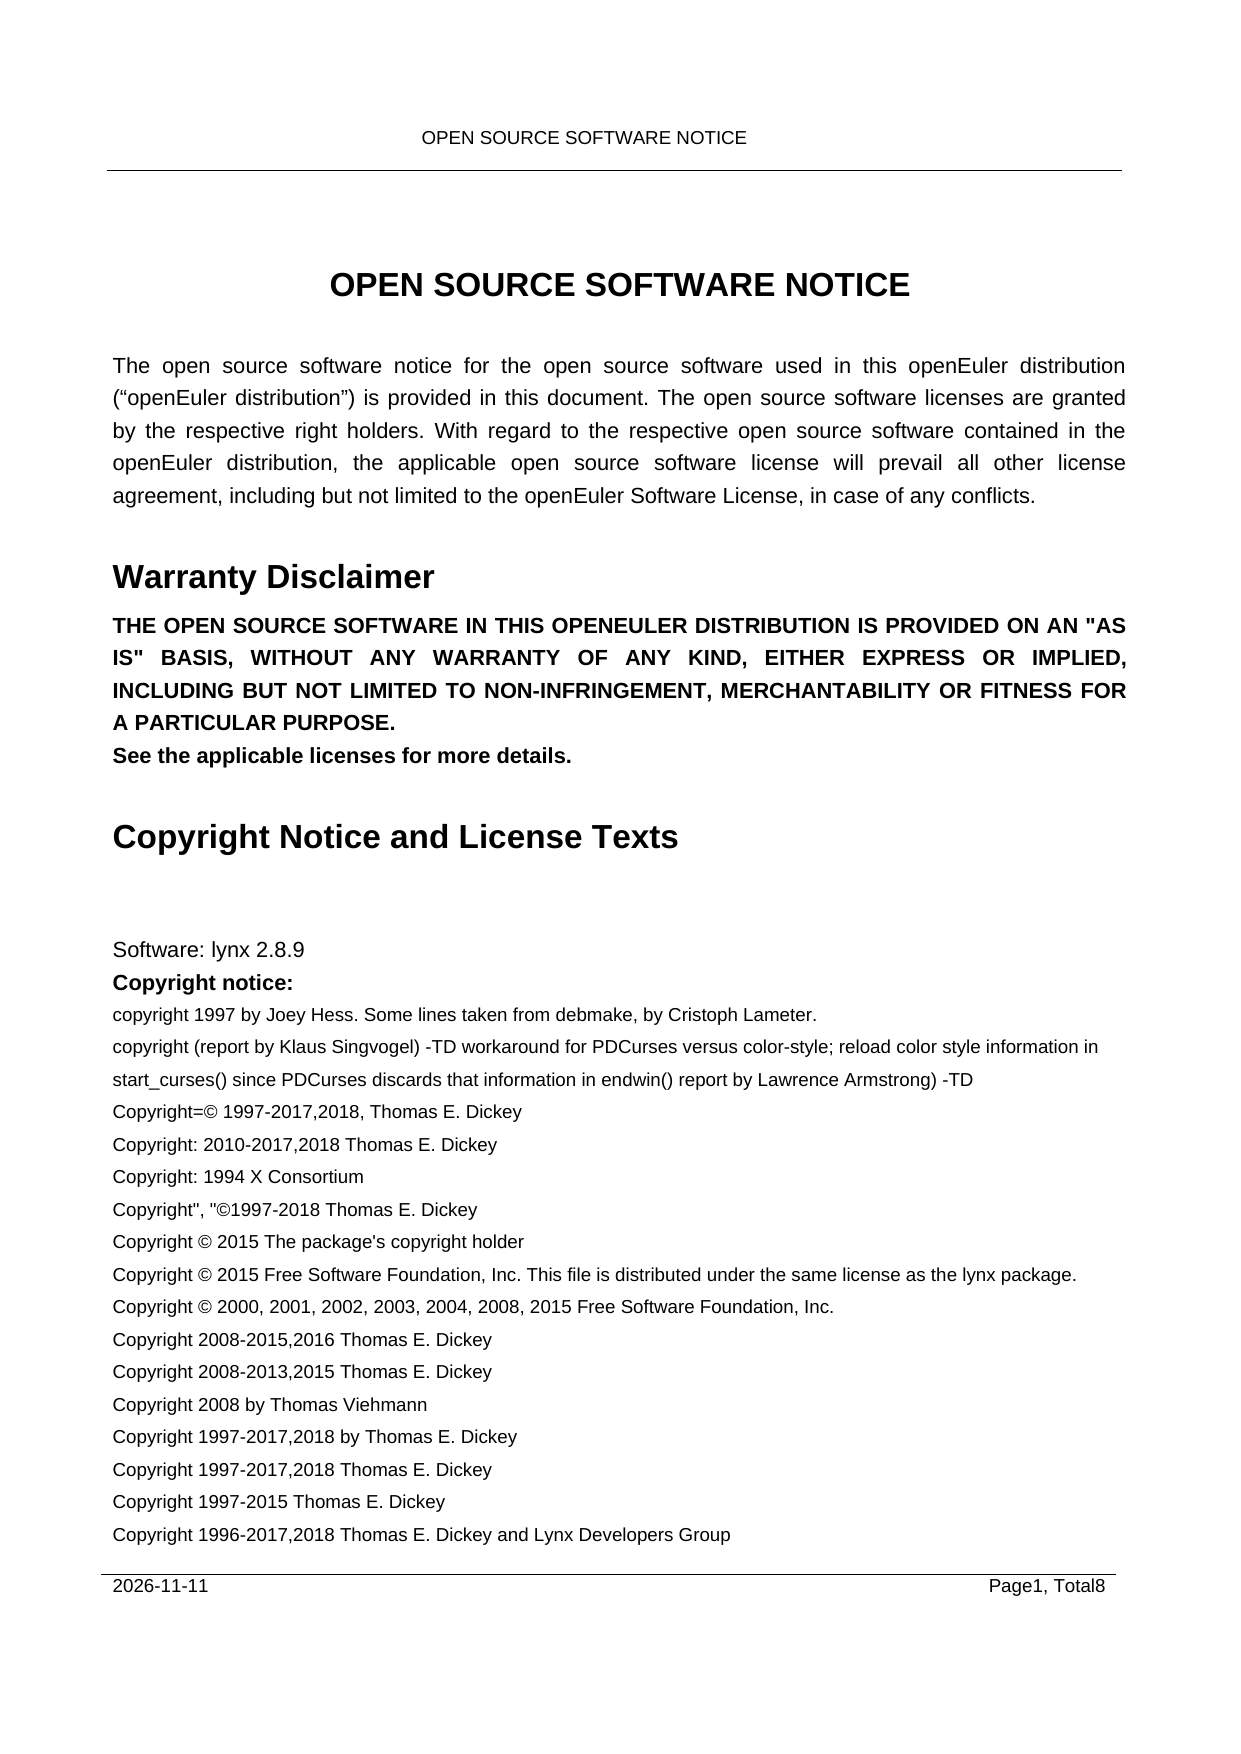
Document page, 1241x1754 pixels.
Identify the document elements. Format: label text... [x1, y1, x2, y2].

text Copyright: 1994 X Consortium [112, 1161, 1128, 1193]
text Software: lynx 2.8.9 [112, 933, 1128, 966]
text Copyright 1997-2017,2018 by Thomas E. Dickey [112, 1421, 1128, 1453]
text copyright 1997 by Joey Hess. Some lines taken from debmake, by Cristoph Lameter. [112, 998, 1128, 1031]
text Copyright Notice and License Texts [112, 804, 1128, 869]
text Warranty Disclaimer [112, 544, 1128, 609]
text Copyright", "©1997-2018 Thomas E. Dickey [112, 1193, 1128, 1226]
text Copyright=© 1997-2017,2018, Thomas E. Dickey Copyright: 2010-2017,2018 Thomas E. Dickey [112, 1096, 1128, 1161]
text The open source software notice for the open source software used in this openEuler distribution (“openEuler distribution”) is provided in this document. The open source software licenses are granted by the respective right holders. With regard to the respective open source software contained in the openEuler distribution, the applicable open source software license will prevail all other license agreement, including but not limited to the openEuler Software License, in case of any conflicts. [112, 349, 1128, 511]
text Copyright © 2015 The package's copyright holder [112, 1226, 1128, 1258]
text Copyright © 2015 Free Software Foundation, Inc. This file is distributed under the same license as the lynx package. [112, 1258, 1128, 1291]
text copyright (report by Klaus Singvogel) -TD workaround for PDCurses versus color-style; reload color style information in start_curses() since PDCurses discards that information in endwin() report by Lawrence Armstrong) -TD [112, 1031, 1128, 1096]
text Copyright © 2000, 2001, 2002, 2003, 2004, 2008, 2015 Free Software Foundation, Inc. [112, 1291, 1128, 1323]
text OPEN SOURCE SOFTWARE NOTICE [112, 251, 1128, 316]
text Copyright 2008-2015,2016 Thomas E. Dickey [112, 1323, 1128, 1356]
text Copyright 2008 by Thomas Viehmann [112, 1388, 1128, 1421]
text Copyright notice: [112, 966, 1128, 998]
text Copyright 2008-2013,2015 Thomas E. Dickey [112, 1356, 1128, 1388]
text Copyright 1997-2017,2018 Thomas E. Dickey [112, 1453, 1128, 1486]
text Copyright 1997-2015 Thomas E. Dickey [112, 1486, 1128, 1518]
text Copyright 1996-2017,2018 Thomas E. Dickey and Lynx Developers Group [112, 1518, 1128, 1551]
text THE OPEN SOURCE SOFTWARE IN THIS OPENEULER DISTRIBUTION IS PROVIDED ON AN "AS IS" BASIS, WITHOUT ANY WARRANTY OF ANY KIND, EITHER EXPRESS OR IMPLIED, INCLUDING BUT NOT LIMITED TO NON-INFRINGEMENT, MERCHANTABILITY OR FITNESS FOR A PARTICULAR PURPOSE. See the applicable licenses for more details. [112, 609, 1128, 771]
